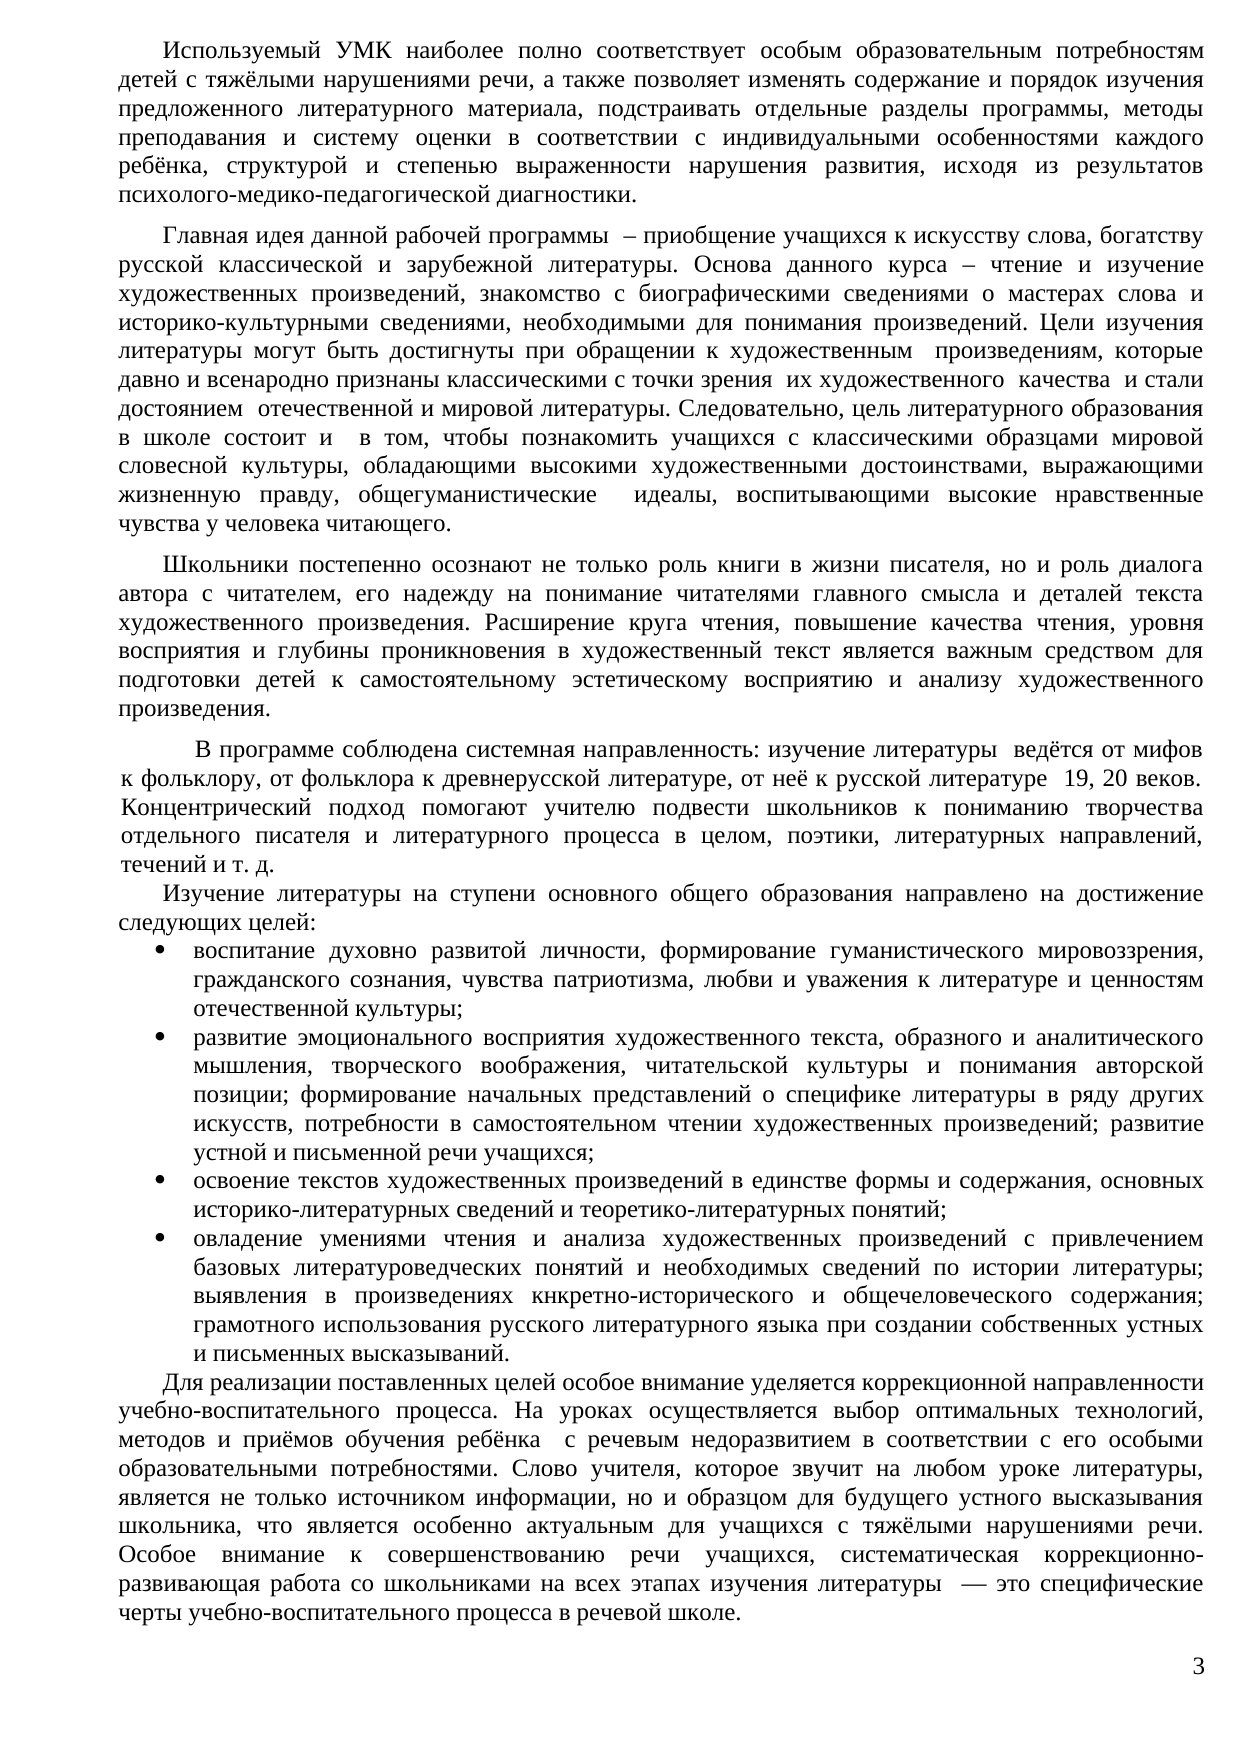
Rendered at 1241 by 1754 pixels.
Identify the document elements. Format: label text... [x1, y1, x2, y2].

list развитие эмоционального восприятия художественного текста, образного и аналитического мышления, творческого воображения, читательской культуры и понимания авторской позиции; формирование начальных представлений о специфике литературы в ряду других искусств, потребности в самостоятельном чтении художественных произведений; развитие устной и письменной речи учащихся; [156, 1022, 1205, 1165]
text Изучение литературы на ступени основного общего образования направлено на достижение следующих целей: [118, 878, 1205, 935]
list воспитание духовно развитой личности, формирование гуманистического мировоззрения, гражданского сознания, чувства патриотизма, любви и уважения к литературе и ценностям отечественной культуры; [156, 935, 1205, 1022]
text Главная идея данной рабочей программы – приобщение учащихся к искусству слова, богатству русской классической и зарубежной литературы. Основа данного курса – чтение и изучение художественных произведений, знакомство с биографическими сведениями о мастерах слова и историко-культурными сведениями, необходимыми для понимания произведений. Цели изучения литературы могут быть достигнуты при обращении к художественным произведениям, которые давно и всенародно признаны классическими с точки зрения их художественного качества и стали достоянием отечественной и мировой литературы. Следовательно, цель литературного образования в школе состоит и в том, чтобы познакомить учащихся с классическими образцами мировой словесной культуры, обладающими высокими художественными достоинствами, выражающими жизненную правду, общегуманистические идеалы, воспитывающими высокие нравственные чувства у человека читающего. [118, 220, 1205, 537]
list освоение текстов художественных произведений в единстве формы и содержания, основных историко-литературных сведений и теоретико-литературных понятий; [156, 1165, 1205, 1223]
text Для реализации поставленных целей особое внимание уделяется коррекционной направленности учебно-воспитательного процесса. На уроках осуществляется выбор оптимальных технологий, методов и приёмов обучения ребёнка с речевым недоразвитием в соответствии с его особыми образовательными потребностями. Слово учителя, которое звучит на любом уроке литературы, является не только источником информации, но и образцом для будущего устного высказывания школьника, что является особенно актуальным для учащихся с тяжёлыми нарушениями речи. Особое внимание к совершенствованию речи учащихся, систематическая коррекционно-развивающая работа со школьниками на всех этапах изучения литературы — это специфические черты учебно-воспитательного процесса в речевой школе. [118, 1367, 1205, 1625]
text Используемый УМК наиболее полно соответствует особым образовательным потребностям детей с тяжёлыми нарушениями речи, а также позволяет изменять содержание и порядок изучения предложенного литературного материала, подстраивать отдельные разделы программы, методы преподавания и систему оценки в соответствии с индивидуальными особенностями каждого ребёнка, структурой и степенью выраженности нарушения развития, исходя из результатов психолого-медико-педагогической диагностики. [118, 35, 1205, 208]
text Школьники постепенно осознают не только роль книги в жизни писателя, но и роль диалога автора с читателем, его надежду на понимание читателями главного смысла и деталей текста художественного произведения. Расширение круга чтения, повышение качества чтения, уровня восприятия и глубины проникновения в художественный текст является важным средством для подготовки детей к самостоятельному эстетическому восприятию и анализу художественного произведения. [118, 549, 1205, 722]
list овладение умениями чтения и анализа художественных произведений с привлечением базовых литературоведческих понятий и необходимых сведений по истории литературы; выявления в произведениях кнкретно-исторического и общечеловеческого содержания; грамотного использования русского литературного языка при создании собственных устных и письменных высказываний. [156, 1223, 1205, 1367]
text В программе соблюдена системная направленность: изучение литературы ведётся от мифов к фольклору, от фольклора к древнерусской литературе, от неё к русской литературе 19, 20 веков. Концентрический подход помогают учителю подвести школьников к пониманию творчества отдельного писателя и литературного процесса в целом, поэтики, литературных направлений, течений и т. д. [121, 734, 1203, 878]
